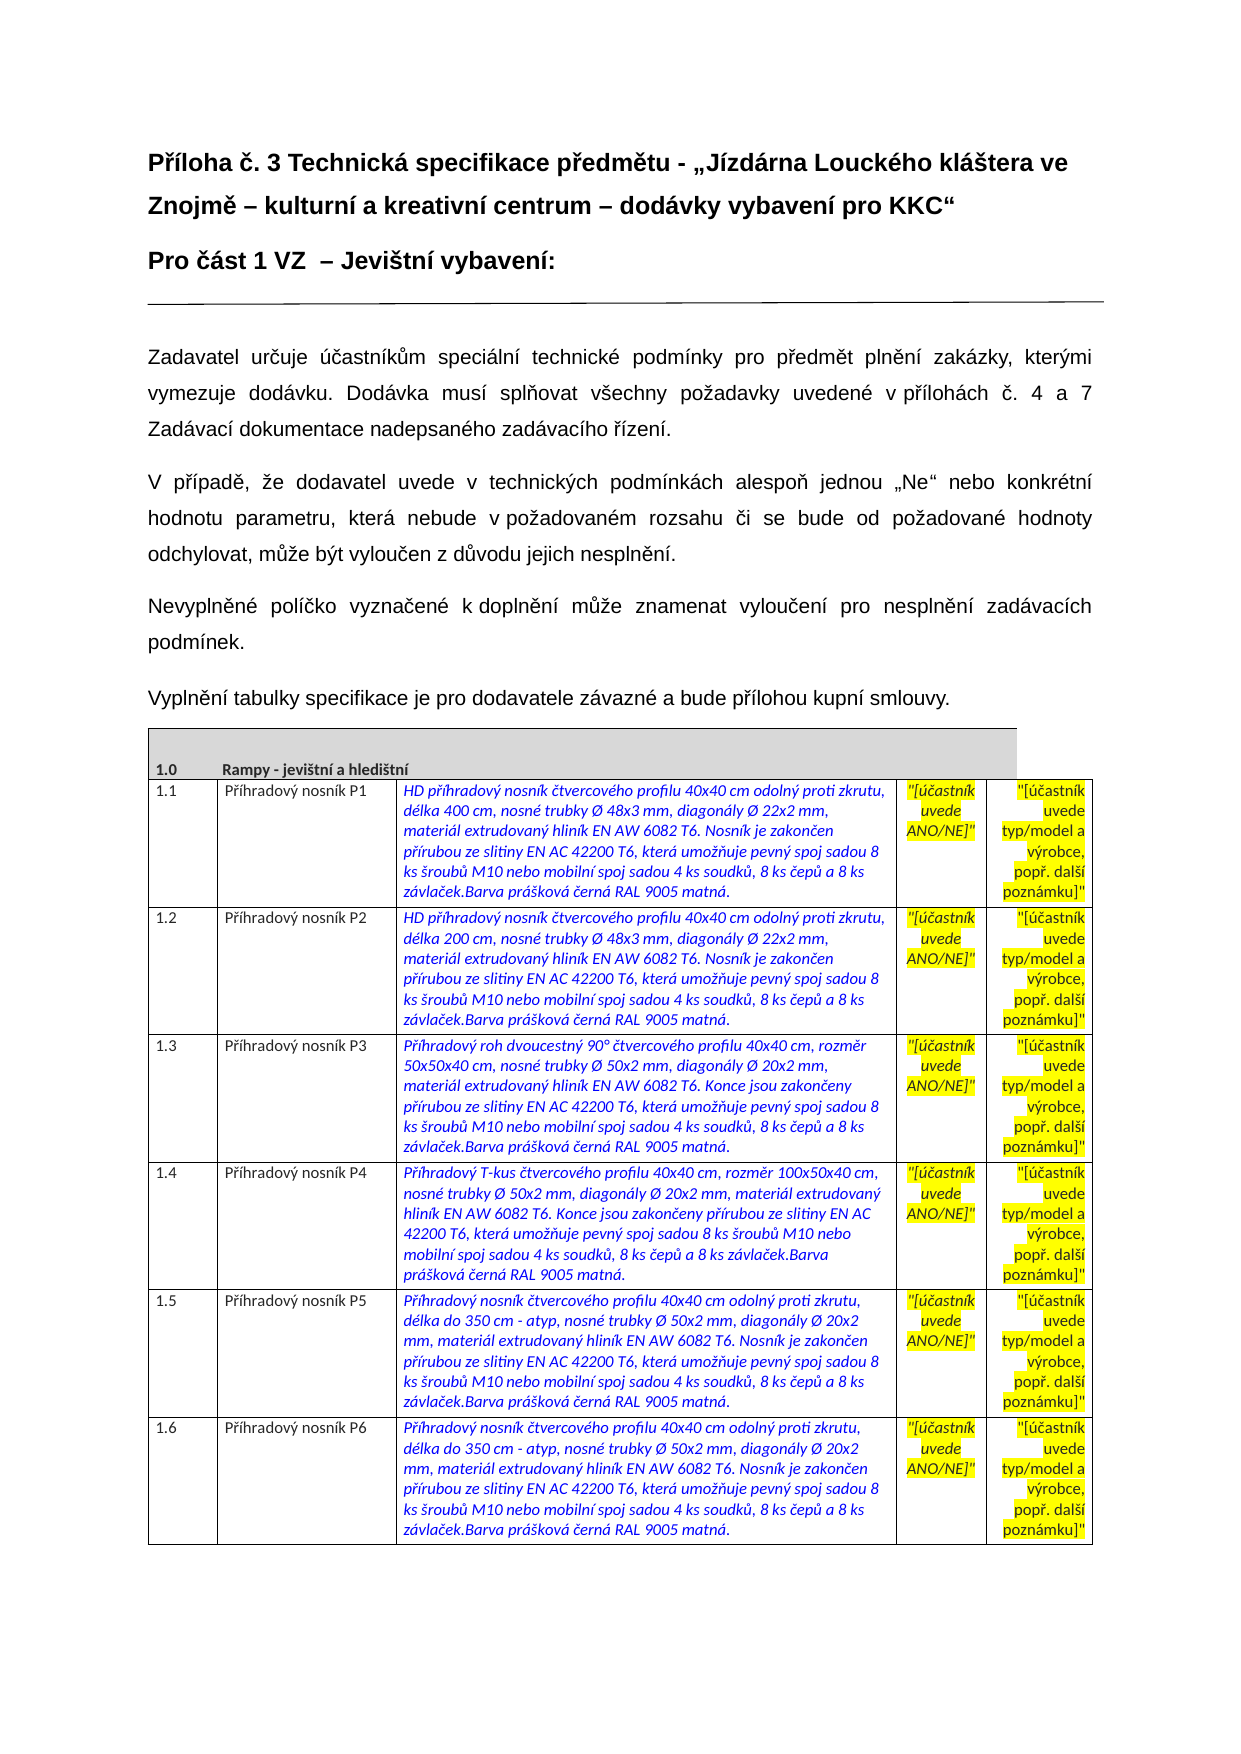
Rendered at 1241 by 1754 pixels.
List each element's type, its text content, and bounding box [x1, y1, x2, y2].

table_cell "[účastník uvede typ/model a výrobce, popř. další poznámku]" [987, 1035, 1092, 1162]
text Vyplnění tabulky specifikace je pro dodavatele závazné a bude přílohou kupní smlouvy. [148, 683, 1093, 711]
table_cell "[účastník uvede typ/model a výrobce, popř. další poznámku]" [987, 780, 1092, 907]
table_cell Příhradový roh dvoucestný 90° čtvercového profilu 40x40 cm, rozměr 50x50x40 cm, nosné trubky Ø 50x2 mm, diagonály Ø 20x2 mm, materiál extrudovaný hliník EN AW 6082 T6. Konce jsou zakončeny přírubou ze slitiny EN AC 42200 T6, která umožňuje pevný spoj sadou 8 ks šroubů M10 nebo mobilní spoj sadou 4 ks soudků, 8 ks čepů a 8 ks závlaček.Barva prášková černá RAL 9005 matná. [397, 1035, 896, 1162]
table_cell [987, 1418, 1092, 1544]
table_cell Příhradový T-kus čtvercového profilu 40x40 cm, rozměr 100x50x40 cm, nosné trubky Ø 50x2 mm, diagonály Ø 20x2 mm, materiál extrudovaný hliník EN AW 6082 T6. Konce jsou zakončeny přírubou ze slitiny EN AC 42200 T6, která umožňuje pevný spoj sadou 8 ks šroubů M10 nebo mobilní spoj sadou 4 ks soudků, 8 ks čepů a 8 ks závlaček.Barva prášková černá RAL 9005 matná. [397, 1163, 896, 1289]
text V případě, že dodavatel uvede v technických podmínkách alespoň jednou „Ne“ nebo konkrétní hodnotu parametru, která nebude v požadovaném rozsahu či se bude od požadované hodnoty odchylovat, může být vyloučen z důvodu jejich nesplnění. [148, 469, 1093, 565]
text Pro část 1 VZ – Jevištní vybavení: [148, 246, 1093, 275]
table_cell Příhradový nosník P2 [218, 908, 396, 1034]
table_cell "[účastník uvede ANO/NE]" [897, 1035, 986, 1162]
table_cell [397, 1418, 896, 1544]
table_cell HD příhradový nosník čtvercového profilu 40x40 cm odolný proti zkrutu, délka 200 cm, nosné trubky Ø 48x3 mm, diagonály Ø 22x2 mm, materiál extrudovaný hliník EN AW 6082 T6. Nosník je zakončen přírubou ze slitiny EN AC 42200 T6, která umožňuje pevný spoj sadou 8 ks šroubů M10 nebo mobilní spoj sadou 4 ks soudků, 8 ks čepů a 8 ks závlaček.Barva prášková černá RAL 9005 matná. [397, 908, 896, 1034]
table_cell "[účastník uvede ANO/NE]" [897, 1290, 986, 1417]
table_cell Příhradový nosník P1 [218, 780, 396, 907]
table_cell 1.5 [149, 1290, 217, 1417]
table_cell Příhradový nosník P4 [218, 1163, 396, 1289]
table_header Rampy - jevištní a hledištní [215, 729, 1017, 779]
table_cell 1.2 [149, 908, 217, 1034]
table_cell "[účastník uvede typ/model a výrobce, popř. další poznámku]" [987, 1163, 1092, 1289]
table_cell 1.4 [149, 1163, 217, 1289]
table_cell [897, 1418, 986, 1544]
table_cell "[účastník uvede typ/model a výrobce, popř. další poznámku]" [987, 1290, 1092, 1417]
text Příloha č. 3 Technická specifikace předmětu - „Jízdárna Louckého kláštera ve Znojmě – kulturní a kreativní centrum – dodávky vybavení pro KKC“ [148, 148, 1093, 219]
table_cell Příhradový nosník P3 [218, 1035, 396, 1162]
table_cell Příhradový nosník P6 [218, 1418, 396, 1544]
text Nevyplněné políčko vyznačené k doplnění může znamenat vyloučení pro nesplnění zadávacích podmínek. [148, 594, 1093, 654]
table_cell Příhradový nosník P5 [218, 1290, 396, 1417]
table_cell "[účastník uvede typ/model a výrobce, popř. další poznámku]" [987, 908, 1092, 1034]
table_cell "[účastník uvede ANO/NE]" [897, 908, 986, 1034]
table_cell "[účastník uvede ANO/NE]" [897, 780, 986, 907]
table_header 1.0 [149, 729, 215, 779]
table_cell 1.3 [149, 1035, 217, 1162]
table_cell 1.6 [149, 1418, 217, 1544]
table_cell "[účastník uvede ANO/NE]" [897, 1163, 986, 1289]
table_cell HD příhradový nosník čtvercového profilu 40x40 cm odolný proti zkrutu, délka 400 cm, nosné trubky Ø 48x3 mm, diagonály Ø 22x2 mm, materiál extrudovaný hliník EN AW 6082 T6. Nosník je zakončen přírubou ze slitiny EN AC 42200 T6, která umožňuje pevný spoj sadou 8 ks šroubů M10 nebo mobilní spoj sadou 4 ks soudků, 8 ks čepů a 8 ks závlaček.Barva prášková černá RAL 9005 matná. [397, 780, 896, 907]
table_cell 1.1 [149, 780, 217, 907]
text Zadavatel určuje účastníkům speciální technické podmínky pro předmět plnění zakázky, kterými vymezuje dodávku. Dodávka musí splňovat všechny požadavky uvedené v přílohách č. 4 a 7 Zadávací dokumentace nadepsaného zadávacího řízení. [148, 345, 1093, 441]
